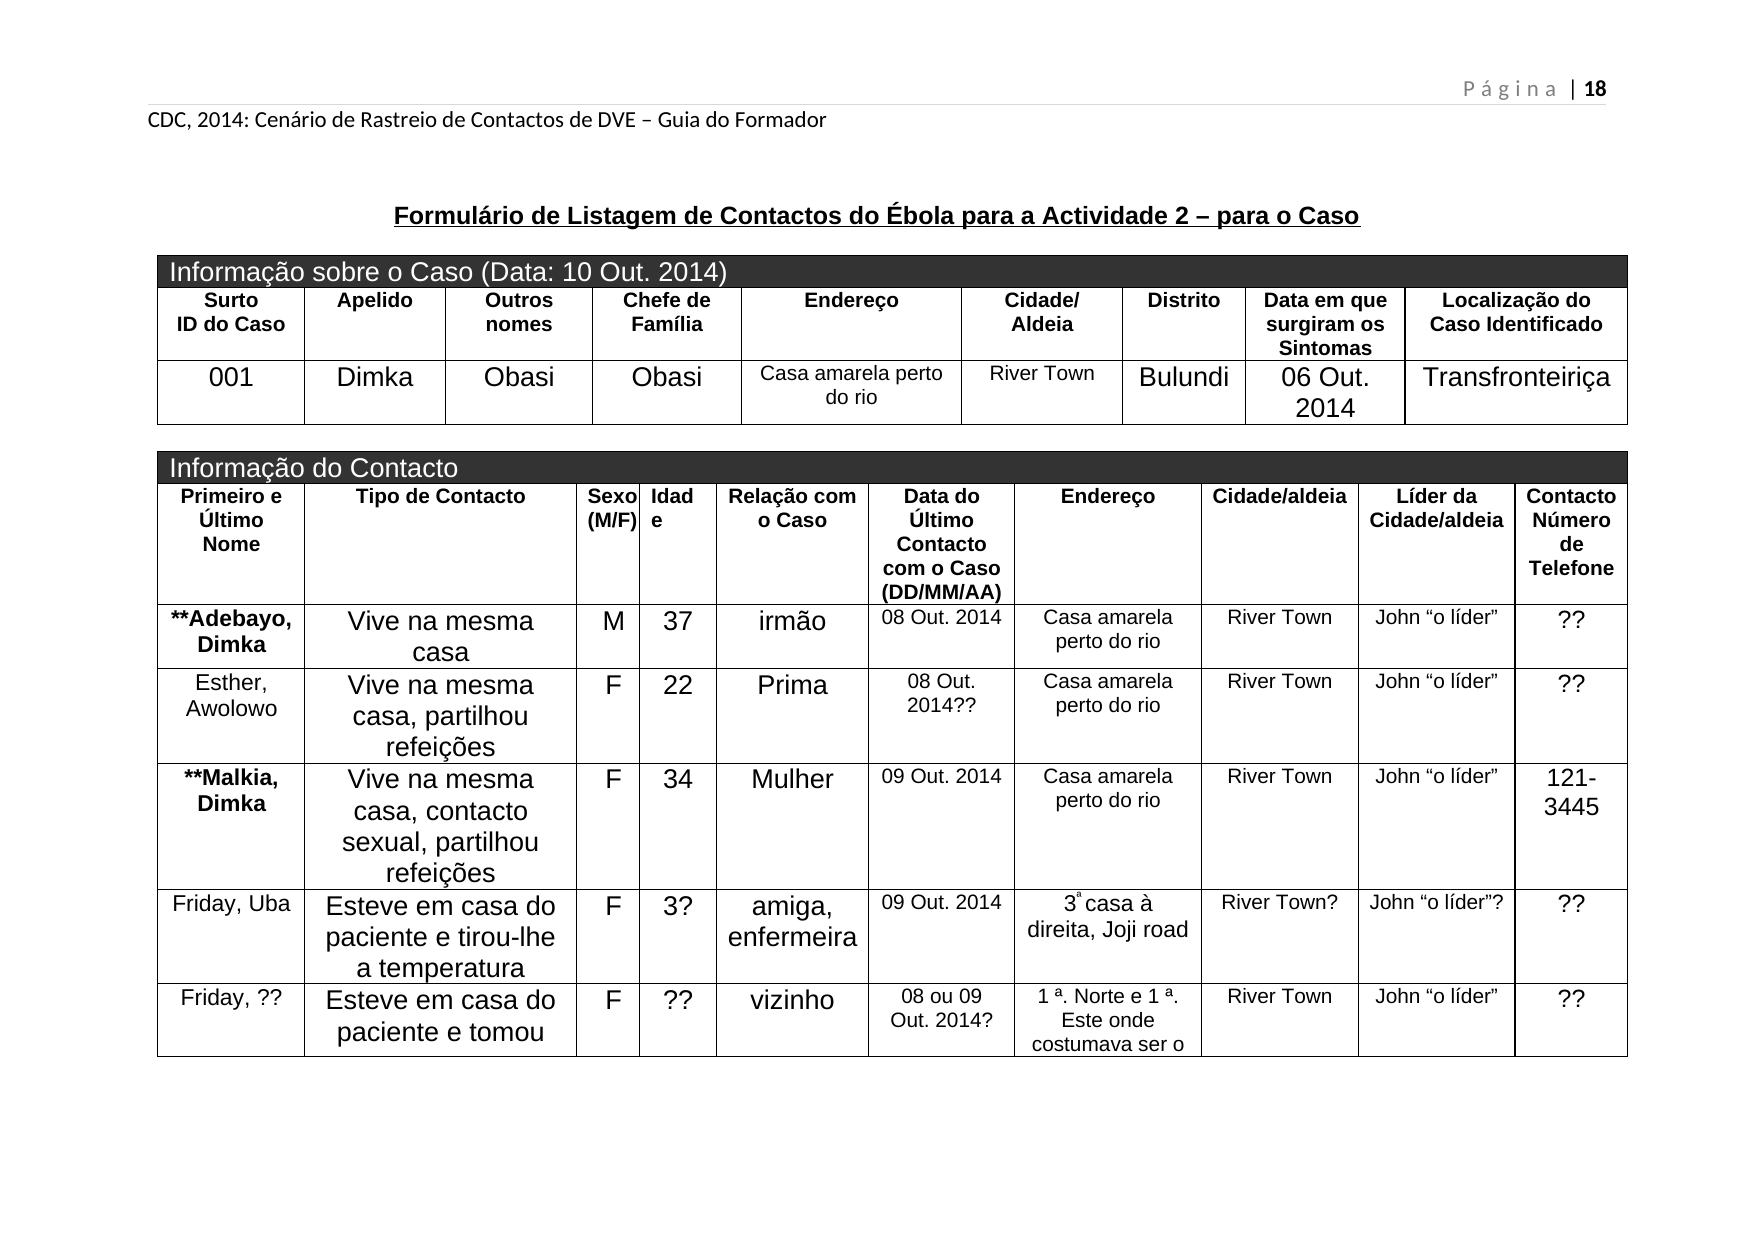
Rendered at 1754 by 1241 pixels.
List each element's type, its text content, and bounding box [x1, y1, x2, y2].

table_cell River Town [1202, 605, 1358, 668]
table_cell John “o líder” [1359, 605, 1514, 668]
table_cell Casa amarela perto do rio [1015, 605, 1201, 668]
table_cell Vive na mesma casa, contacto sexual, partilhou refeições [305, 764, 576, 888]
table_cell Prima [717, 669, 868, 762]
table_cell F [577, 669, 639, 762]
table_cell River Town [1202, 984, 1358, 1056]
table_cell John “o líder” [1359, 984, 1514, 1056]
table_cell 09 Out. 2014 [869, 890, 1014, 983]
table_cell Sexo (M/F) [577, 484, 639, 604]
table_cell 121-3445 [1516, 764, 1627, 888]
table_cell Vive na mesma casa, partilhou refeições [305, 669, 576, 762]
table_cell River Town [1202, 669, 1358, 762]
table_cell ?? [1516, 669, 1627, 762]
table_cell Primeiro e Último Nome [158, 484, 304, 604]
table_cell Cidade/Aldeia [962, 288, 1122, 360]
table_cell 37 [640, 605, 716, 668]
text Formulário de Listagem de Contactos do Ébola para a Actividade 2 – para o Caso [148, 201, 1606, 230]
table_cell Surto ID do Caso [158, 288, 304, 360]
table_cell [1015, 984, 1201, 1056]
table_cell 3ª casa à direita, Joji road [1015, 890, 1201, 983]
table_cell Líder da Cidade/aldeia [1359, 484, 1514, 604]
table_cell River Town [1202, 764, 1358, 888]
table_cell M [577, 605, 639, 668]
table_cell 08 Out. 2014?? [869, 669, 1014, 762]
table_cell John “o líder” [1359, 669, 1514, 762]
table_cell Esther, Awolowo [158, 669, 304, 762]
table_cell Dimka [305, 361, 445, 424]
table_cell Endereço [1015, 484, 1201, 604]
table_cell F [577, 890, 639, 983]
table_cell 22 [640, 669, 716, 762]
table_cell Esteve em casa do paciente e tirou-lhe a temperatura [305, 890, 576, 983]
table_cell 08 Out. 2014 [869, 605, 1014, 668]
table_cell Bulundi [1123, 361, 1245, 424]
table_cell ?? [640, 984, 716, 1056]
table_cell F [577, 764, 639, 888]
table_cell 3? [640, 890, 716, 983]
table_cell 09 Out. 2014 [869, 764, 1014, 888]
table_cell 001 [158, 361, 304, 424]
table_cell John “o líder”? [1359, 890, 1514, 983]
table_cell Data do Último Contacto com o Caso (DD/MM/AA) [869, 484, 1014, 604]
table_cell vizinho [717, 984, 868, 1056]
table_cell Relação com o Caso [717, 484, 868, 604]
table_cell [305, 984, 576, 1056]
table_cell Contacto Número de Telefone [1516, 484, 1627, 604]
table_cell Casa amarela perto do rio [1015, 764, 1201, 888]
table_cell F [577, 984, 639, 1056]
table_cell ?? [1516, 890, 1627, 983]
table_header Informação do Contacto [158, 452, 1627, 483]
table_cell Mulher [717, 764, 868, 888]
table_cell Vive na mesma casa [305, 605, 576, 668]
table_cell 34 [640, 764, 716, 888]
table_cell Casa amarela perto do rio [742, 361, 961, 424]
table_cell 08 ou 09 Out. 2014? [869, 984, 1014, 1056]
table_cell Transfronteiriça [1406, 361, 1627, 424]
table_cell John “o líder” [1359, 764, 1514, 888]
table_cell Apelido [305, 288, 445, 360]
table_cell Friday, Uba [158, 890, 304, 983]
table_cell amiga, enfermeira [717, 890, 868, 983]
table_cell **Malkia, Dimka [158, 764, 304, 888]
table_cell Obasi [593, 361, 741, 424]
table_cell Outros nomes [446, 288, 592, 360]
table_cell irmão [717, 605, 868, 668]
table_cell Casa amarela perto do rio [1015, 669, 1201, 762]
table_cell ?? [1516, 984, 1627, 1056]
table_header Informação sobre o Caso (Data: 10 Out. 2014) [158, 256, 1627, 287]
table_cell River Town? [1202, 890, 1358, 983]
table_cell **Adebayo, Dimka [158, 605, 304, 668]
table_cell Data em que surgiram os Sintomas [1246, 288, 1404, 360]
table_cell Obasi [446, 361, 592, 424]
table_cell Endereço [742, 288, 961, 360]
table_cell River Town [962, 361, 1122, 424]
table_cell Idade [640, 484, 716, 604]
table_cell ?? [1516, 605, 1627, 668]
table_cell Tipo de Contacto [305, 484, 576, 604]
table_cell Friday, ?? [158, 984, 304, 1056]
table_cell 06 Out. 2014 [1246, 361, 1404, 424]
table_cell Localização do Caso Identificado [1406, 288, 1627, 360]
table_cell Distrito [1123, 288, 1245, 360]
table_cell Cidade/aldeia [1202, 484, 1358, 604]
table_cell Chefe de Família [593, 288, 741, 360]
